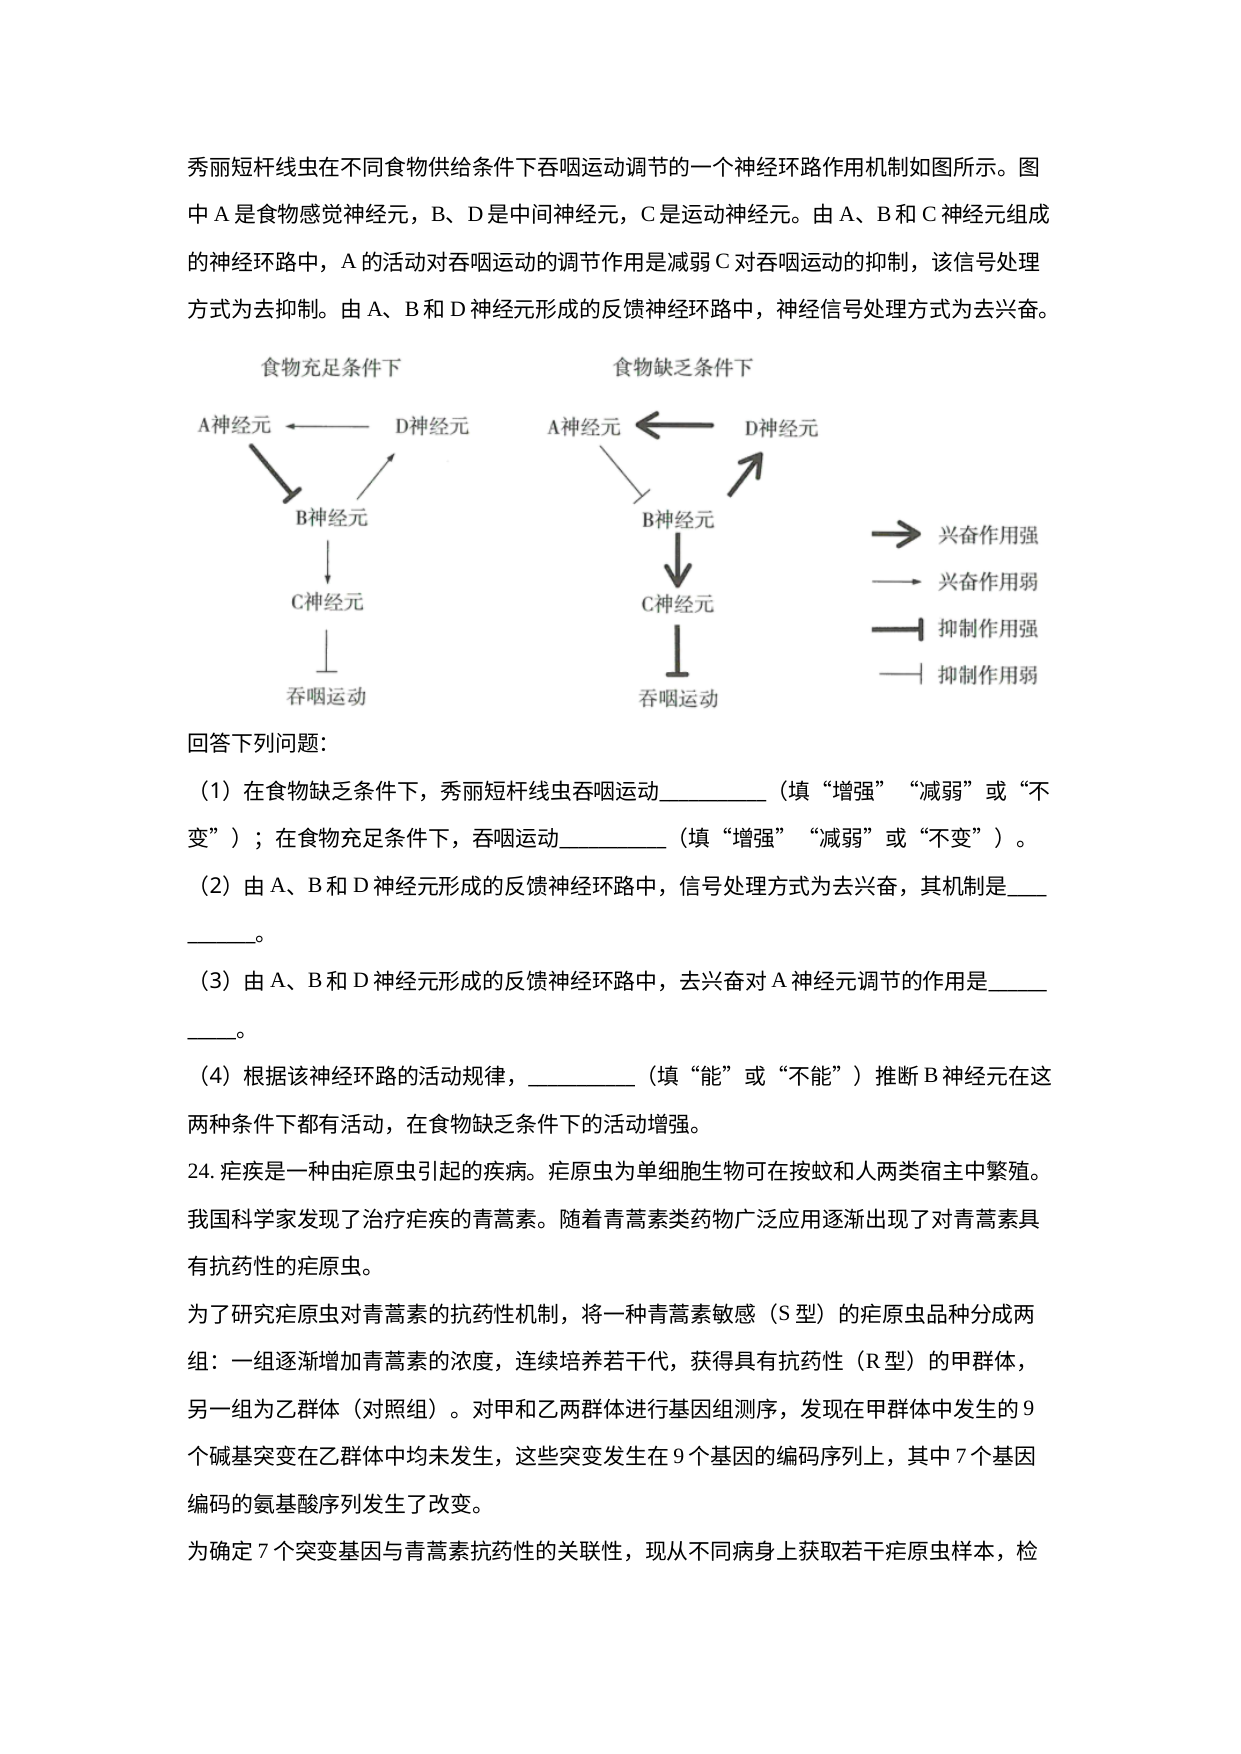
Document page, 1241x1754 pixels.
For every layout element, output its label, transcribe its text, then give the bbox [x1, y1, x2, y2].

picture [187, 340, 1047, 714]
text 回答下列问题： [187, 726, 1053, 758]
text 秀丽短杆线虫在不同食物供给条件下吞咽运动调节的一个神经环路作用机制如图所示。图中A是食物感觉神经元，B、D是中间神经元，C是运动神经元。由A、B和C神经元组成的神经环路中，A的活动对吞咽运动的调节作用是减弱C对吞咽运动的抑制，该信号处理方式为去抑制。由A、B和D神经元形成的反馈神经环路中，神经信号处理方式为去兴奋。 [187, 150, 1053, 324]
text （2）由A、B和D神经元形成的反馈神经环路中，信号处理方式为去兴奋，其机制是___________。 [187, 869, 1053, 948]
text （4）根据该神经环路的活动规律，___________（填“能”或“不能”）推断B神经元在这两种条件下都有活动，在食物缺乏条件下的活动增强。 [187, 1059, 1053, 1138]
text （3）由A、B和D神经元形成的反馈神经环路中，去兴奋对A神经元调节的作用是___________。 [187, 964, 1053, 1043]
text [187, 1534, 1053, 1566]
text （1）在食物缺乏条件下，秀丽短杆线虫吞咽运动___________（填“增强”“减弱”或“不变”）；在食物充足条件下，吞咽运动___________（填“增强”“减弱”或“不变”）。 [187, 774, 1053, 853]
text 24. 疟疾是一种由疟原虫引起的疾病。疟原虫为单细胞生物可在按蚊和人两类宿主中繁殖。我国科学家发现了治疗疟疾的青蒿素。随着青蒿素类药物广泛应用逐渐出现了对青蒿素具有抗药性的疟原虫。 [187, 1154, 1053, 1281]
text 为了研究疟原虫对青蒿素的抗药性机制，将一种青蒿素敏感（S型）的疟原虫品种分成两组：一组逐渐增加青蒿素的浓度，连续培养若干代，获得具有抗药性（R型）的甲群体，另一组为乙群体（对照组）。对甲和乙两群体进行基因组测序，发现在甲群体中发生的9个碱基突变在乙群体中均未发生，这些突变发生在9个基因的编码序列上，其中7个基因编码的氨基酸序列发生了改变。 [187, 1297, 1053, 1518]
